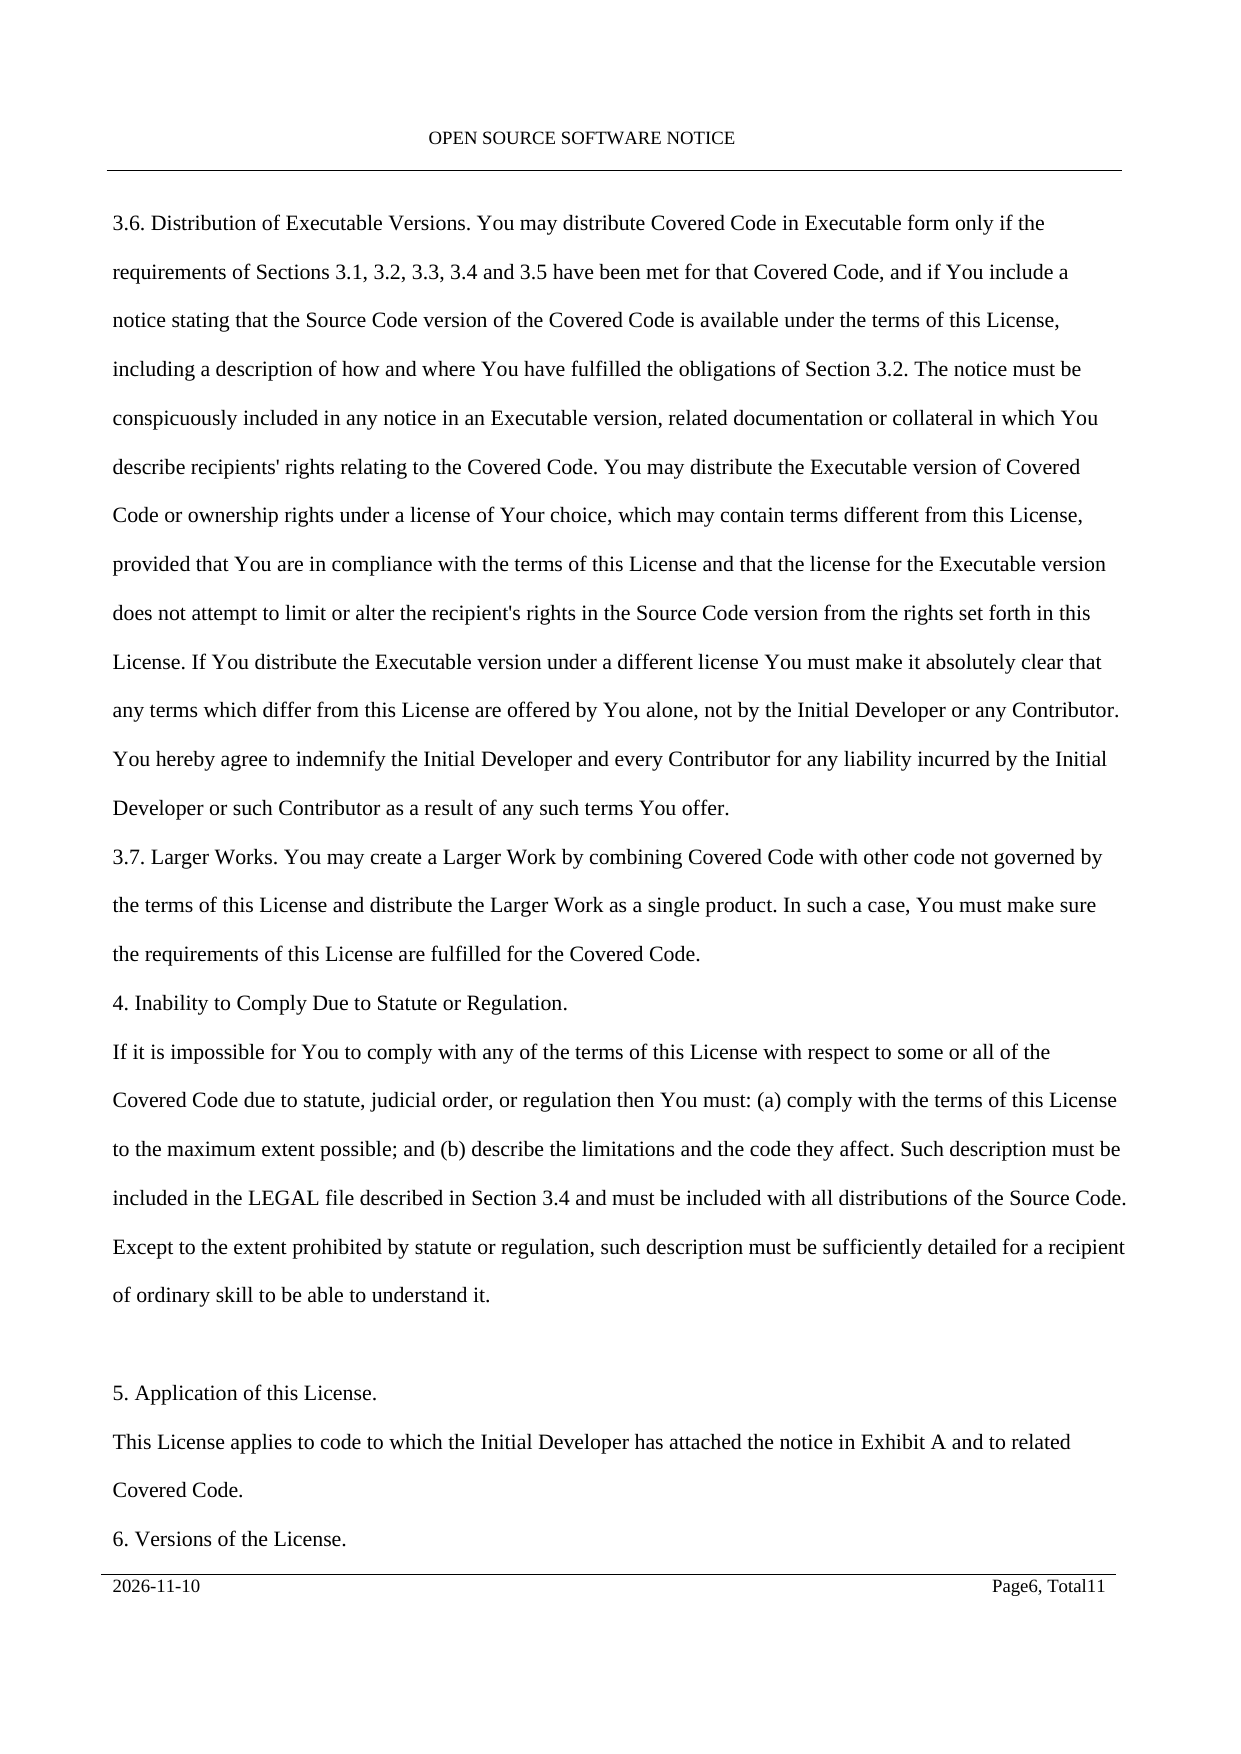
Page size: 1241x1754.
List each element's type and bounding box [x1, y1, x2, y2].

text [112, 206, 1128, 1555]
